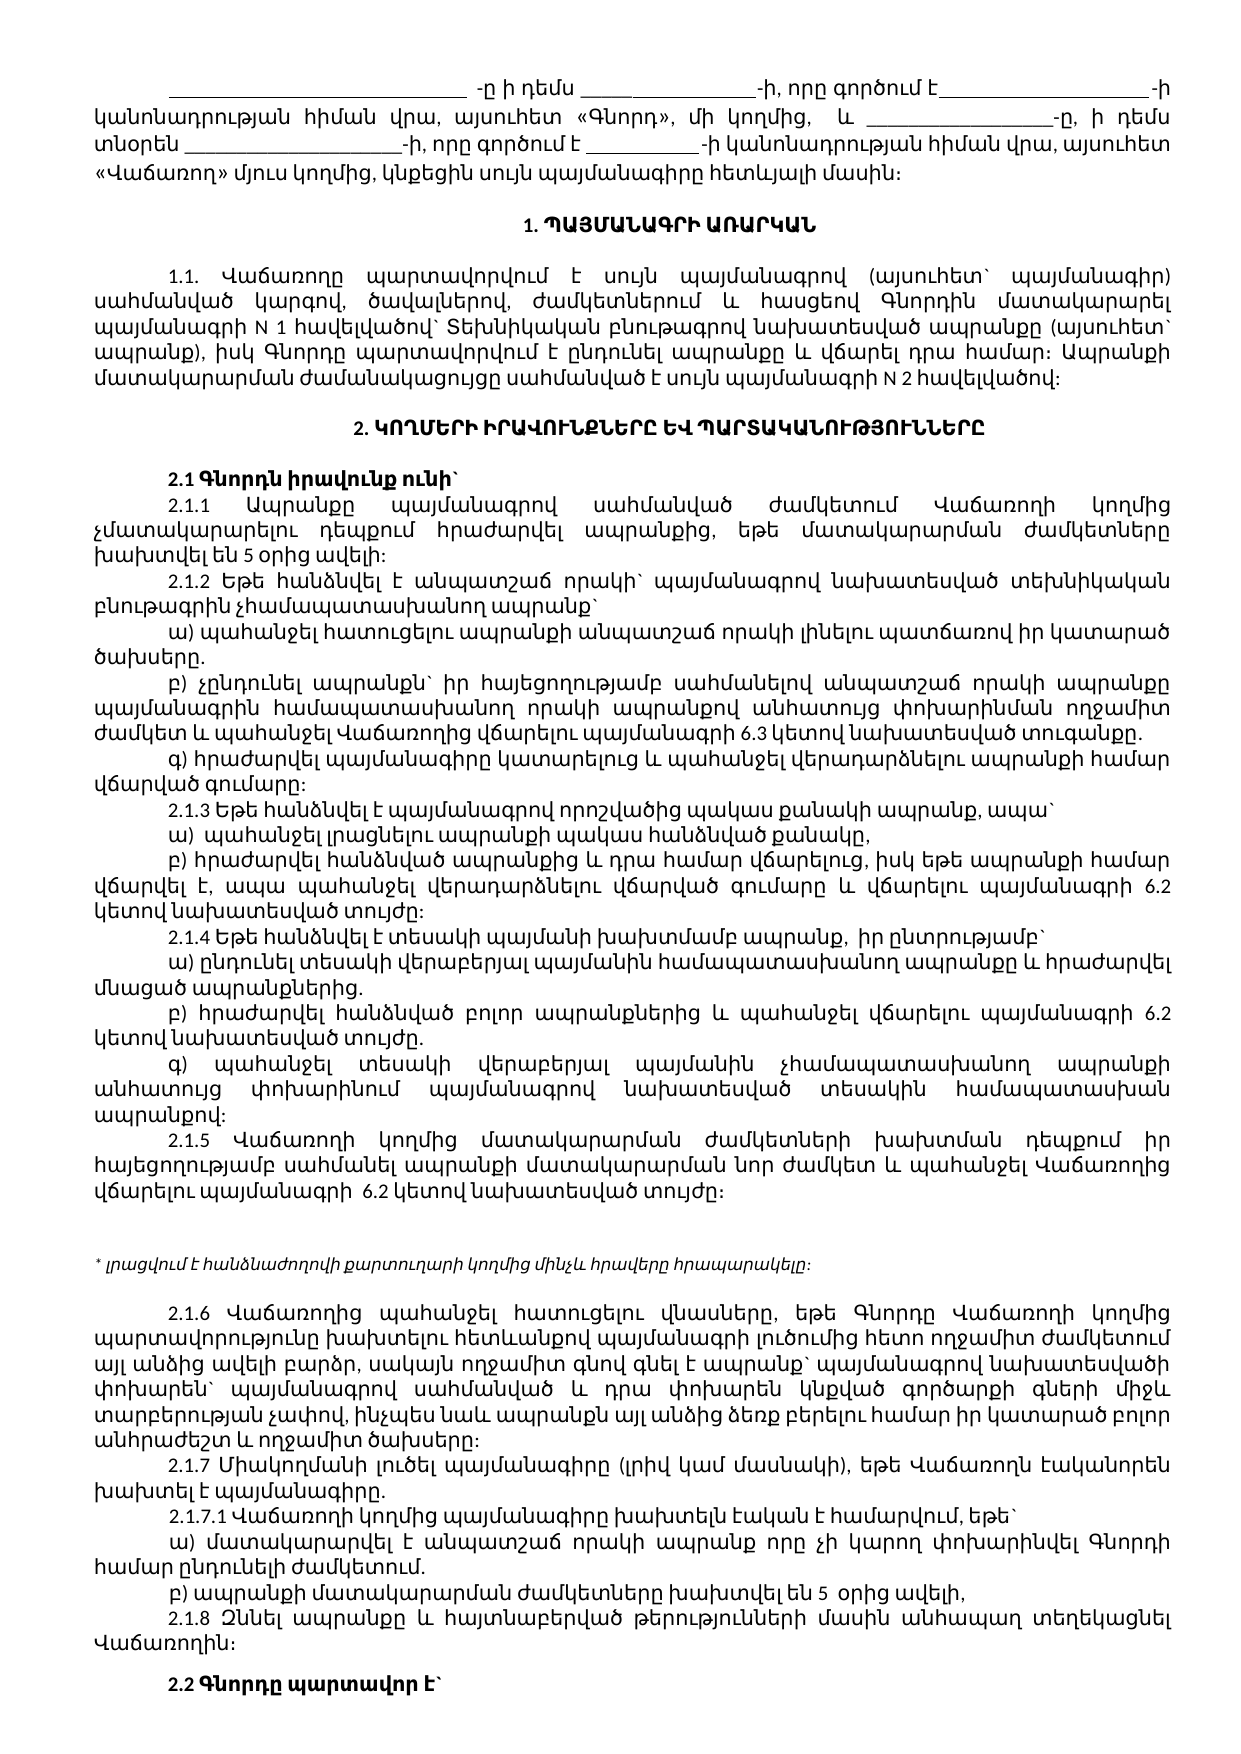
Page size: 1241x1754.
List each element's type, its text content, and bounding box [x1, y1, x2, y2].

text ա) պահանջել լրացնելու ապրանքի պակաս հանձնված քանակը, [94, 822, 1171, 848]
text 1.1. Վաճառողը պարտավորվում է սույն պայմանագրով (այսուհետ` պայմանագիր) սահմանված կարգով, ծավալներով, ժամկետներում և հասցեով Գնորդին մատակարարել պայմանագրի N 1 հավելվածով` Տեխնիկական բնութագրով նախատեսված ապրանքը (այսուհետ` ապրանք), իսկ Գնորդը պարտավորվում է ընդունել ապրանքը և վճարել դրա համար։ Ապրանքի մատակարարման ժամանակացույցը սահմանված է սույն պայմանագրի N 2 հավելվածով: [94, 263, 1171, 390]
text բ) հրաժարվել հանձնված բոլոր ապրանքներից և պահանջել վճարելու պայմանագրի 6.2 կետով նախատեսված տույժը. [94, 1000, 1171, 1051]
text ա) մատակարարվել է անպատշաճ որակի ապրանք որը չի կարող փոխարինվել Գնորդի համար ընդունելի ժամկետում. [94, 1529, 1171, 1580]
text 2.1.2 Եթե հանձնվել է անպատշաճ որակի` պայմանագրով նախատեսված տեխնիկական բնութագրին չհամապատասխանող ապրանք` [94, 568, 1171, 619]
text գ) հրաժարվել պայմանագիրը կատարելուց և պահանջել վերադարձնելու ապրանքի համար վճարված գումարը: [94, 746, 1171, 797]
text 1. ՊԱՅՄԱՆԱԳՐԻ ԱՌԱՐԿԱՆ [94, 212, 1171, 238]
text 2.1.8 Զննել ապրանքը և հայտնաբերված թերությունների մասին անհապաղ տեղեկացնել Վաճառողին։ [94, 1605, 1171, 1656]
text * լրացվում է հանձնաժողովի քարտուղարի կողմից մինչև հրավերը հրապարակելը: [94, 1254, 1171, 1275]
text 2.1.1 Ապրանքը պայմանագրով սահմանված ժամկետում Վաճառողի կողմից չմատակարարելու դեպքում հրաժարվել ապրանքից, եթե մատակարարման ժամկետները խախտվել են 5 օրից ավելի: [94, 492, 1171, 568]
text 2.1.5 Վաճառողի կողմից մատակարարման ժամկետների խախտման դեպքում իր հայեցողությամբ սահմանել ապրանքի մատակարարման նոր ժամկետ և պահանջել Վաճառողից վճարելու պայմանագրի 6.2 կետով նախատեսված տույժը։ [94, 1127, 1171, 1203]
text ա) պահանջել հատուցելու ապրանքի անպատշաճ որակի լինելու պատճառով իր կատարած ծախսերը. [94, 619, 1171, 670]
text 2.1 Գնորդն իրավունք ունի` [94, 466, 1171, 492]
text 2.1.4 Եթե հանձնվել է տեսակի պայմանի խախտմամբ ապրանք, իր ընտրությամբ` [94, 924, 1171, 949]
text 2.1.7.1 Վաճառողի կողմից պայմանագիրը խախտելն էական է համարվում, եթե` [94, 1503, 1171, 1529]
text 2.1.7 Միակողմանի լուծել պայմանագիրը (լրիվ կամ մասնակի), եթե Վաճառողն էականորեն խախտել է պայմանագիրը. [94, 1453, 1171, 1503]
text -ը ի դեմս _____ -ի, որը գործում է -ի կանոնադրության հիման վրա, այսուհետ «Գնորդ», մի կողմից, և __________________-ը, ի դեմս տնօրեն _____________________-ի, որը գործում է -ի կանոնադրության հիման վրա, այսուհետ «Վաճառող» մյուս կողմից, կնքեցին սույն պայմանագիրը հետևյալի մասին։ [94, 75, 1171, 187]
text ա) ընդունել տեսակի վերաբերյալ պայմանին համապատասխանող ապրանքը և հրաժարվել մնացած ապրանքներից. [94, 949, 1171, 1000]
text 2.2 Գնորդը պարտավոր է` [94, 1671, 1171, 1697]
text գ) պահանջել տեսակի վերաբերյալ պայմանին չհամապատասխանող ապրանքի անհատույց փոխարինում պայմանագրով նախատեսված տեսակին համապատասխան ապրանքով: [94, 1051, 1171, 1127]
text 2.1.3 Եթե հանձնվել է պայմանագրով որոշվածից պակաս քանակի ապրանք, ապա` [94, 797, 1171, 822]
text բ) ապրանքի մատակարարման ժամկետները խախտվել են 5 օրից ավելի, [94, 1580, 1171, 1605]
text 2.1.6 Վաճառողից պահանջել հատուցելու վնասները, եթե Գնորդը Վաճառողի կողմից պարտավորությունը խախտելու հետևանքով պայմանագրի լուծումից հետո ողջամիտ ժամկետում այլ անձից ավելի բարձր, սակայն ողջամիտ գնով գնել է ապրանք` պայմանագրով նախատեսվածի փոխարեն` պայմանագրով սահմանված և դրա փոխարեն կնքված գործարքի գների միջև տարբերության չափով, ինչպես նաև ապրանքն այլ անձից ձեռք բերելու համար իր կատարած բոլոր անհրաժեշտ և ողջամիտ ծախսերը: [94, 1300, 1171, 1453]
text բ) հրաժարվել հանձնված ապրանքից և դրա համար վճարելուց, իսկ եթե ապրանքի համար վճարվել է, ապա պահանջել վերադարձնելու վճարված գումարը և վճարելու պայմանագրի 6.2 կետով նախատեսված տույժը: [94, 848, 1171, 924]
text 2. ԿՈՂՄԵՐԻ ԻՐԱՎՈՒՆՔՆԵՐԸ ԵՎ ՊԱՐՏԱԿԱՆՈՒԹՅՈՒՆՆԵՐԸ [94, 416, 1171, 441]
text բ) չընդունել ապրանքն` իր հայեցողությամբ սահմանելով անպատշաճ որակի ապրանքը պայմանագրին համապատասխանող որակի ապրանքով անհատույց փոխարինման ողջամիտ ժամկետ և պահանջել Վաճառողից վճարելու պայմանագրի 6.3 կետով նախատեսված տուգանքը. [94, 670, 1171, 746]
